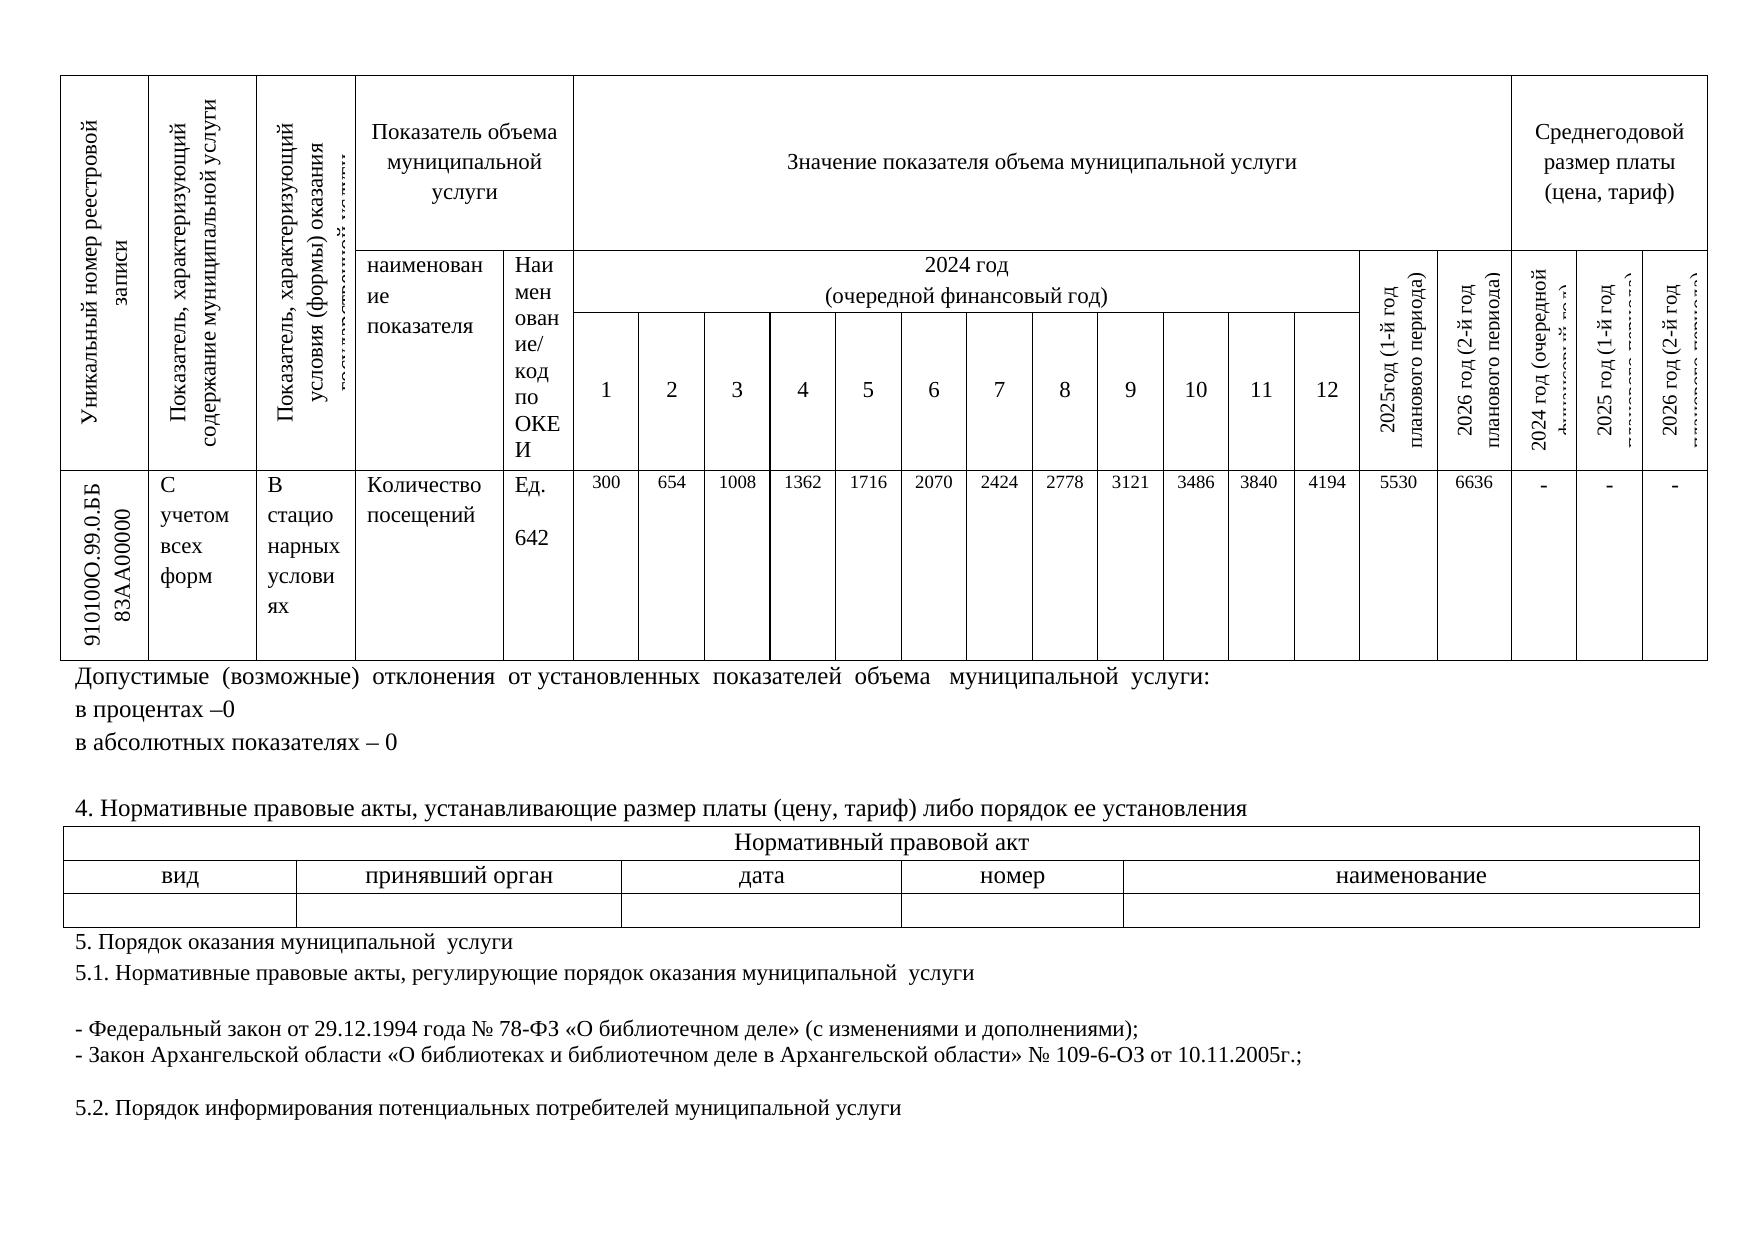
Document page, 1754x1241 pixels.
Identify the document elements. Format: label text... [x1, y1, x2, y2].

table_header Показатель, характеризующий содержание муниципальной услуги [149, 76, 256, 470]
text 5.2. Порядок информирования потенциальных потребителей муниципальной услуги [75, 1094, 1679, 1121]
table_cell дата [622, 861, 901, 893]
table_cell Количество посещений [356, 471, 503, 660]
table_cell [297, 894, 621, 927]
table_cell 910100О.99.0.ББ83АА00000 [61, 471, 148, 660]
table_cell 10 [1164, 313, 1228, 470]
table_header Уникальный номер реестровой записи [61, 76, 148, 470]
table_cell 2024 год (очередной финансовый год) [1512, 251, 1576, 470]
table_cell - [1512, 471, 1576, 660]
table_cell [1124, 894, 1699, 927]
table_header Нормативный правовой акт [64, 827, 1699, 859]
table_cell 2778 [1033, 471, 1097, 660]
table_cell номер [902, 861, 1123, 893]
text Допустимые (возможные) отклонения от установленных показателей объема муниципальной услуги: [75, 661, 1679, 689]
text 4. Нормативные правовые акты, устанавливающие размер платы (цену, тариф) либо порядок ее установления [75, 793, 1679, 822]
text 5.1. Нормативные правовые акты, регулирующие порядок оказания муниципальной услуги [75, 958, 1679, 985]
text 5. Порядок оказания муниципальной услуги [75, 928, 1679, 955]
table_header Показатель, характеризующий условия (формы) оказания государственной услуги [257, 76, 355, 470]
table_cell 2026 год (2-й год планового периода) [1643, 251, 1707, 470]
table_cell 11 [1229, 313, 1294, 470]
table_cell 6636 [1438, 471, 1511, 660]
table_cell [622, 894, 901, 927]
table_cell - [1643, 471, 1707, 660]
table_cell В стационарных условиях [257, 471, 355, 660]
table_cell наименование показателя [356, 251, 503, 470]
table_cell [902, 894, 1123, 927]
table_cell Наименование/код по ОКЕИ [504, 251, 573, 470]
text в абсолютных показателях – 0 [75, 727, 1679, 756]
table_cell 300 [574, 471, 638, 660]
table_cell 1362 [771, 471, 835, 660]
table_cell 7 [967, 313, 1032, 470]
table_cell 2 [639, 313, 704, 470]
table_cell вид [64, 861, 296, 893]
table_cell 3 [705, 313, 769, 470]
table_cell 1716 [836, 471, 901, 660]
table_cell 5 [836, 313, 901, 470]
table_cell 1 [574, 313, 638, 470]
table_cell 1008 [705, 471, 769, 660]
table_cell 2424 [967, 471, 1032, 660]
table_cell принявший орган [297, 861, 621, 893]
table_cell 654 [639, 471, 704, 660]
table_cell 3840 [1229, 471, 1294, 660]
table_header Среднегодовой размер платы (цена, тариф) [1512, 76, 1707, 250]
table_cell С учетом всех форм [149, 471, 256, 660]
table_cell 6 [902, 313, 966, 470]
table_cell 2025 год (1-й год планового периода) [1577, 251, 1642, 470]
table_cell 2070 [902, 471, 966, 660]
text - Федеральный закон от 29.12.1994 года № 78-ФЗ «О библиотечном деле» (с изменениями и дополнениями); - Закон Архангельской области «О библиотеках и библиотечном деле в Архангельской области» № 109-6-ОЗ от 10.11.2005г.; [75, 989, 1679, 1068]
table_cell 12 [1295, 313, 1359, 470]
table_cell 2024 год (очередной финансовый год) [574, 251, 1359, 312]
table_header Значение показателя объема муниципальной услуги [574, 76, 1511, 250]
table_cell 3121 [1098, 471, 1163, 660]
table_cell 4194 [1295, 471, 1359, 660]
table_cell 2025год (1-й год планового периода) [1360, 251, 1437, 470]
table_cell - [1577, 471, 1642, 660]
text в процентах –0 [75, 694, 1679, 723]
table_cell 9 [1098, 313, 1163, 470]
table_header Показатель объема муниципальной услуги [356, 76, 573, 250]
table_cell Ед. 642 [504, 471, 573, 660]
table_cell наименование [1124, 861, 1699, 893]
table_cell 4 [771, 313, 835, 470]
table_cell [64, 894, 296, 927]
table_cell 5530 [1360, 471, 1437, 660]
table_cell 8 [1033, 313, 1097, 470]
table_cell 3486 [1164, 471, 1228, 660]
table_cell 2026 год (2-й год планового периода) [1438, 251, 1511, 470]
